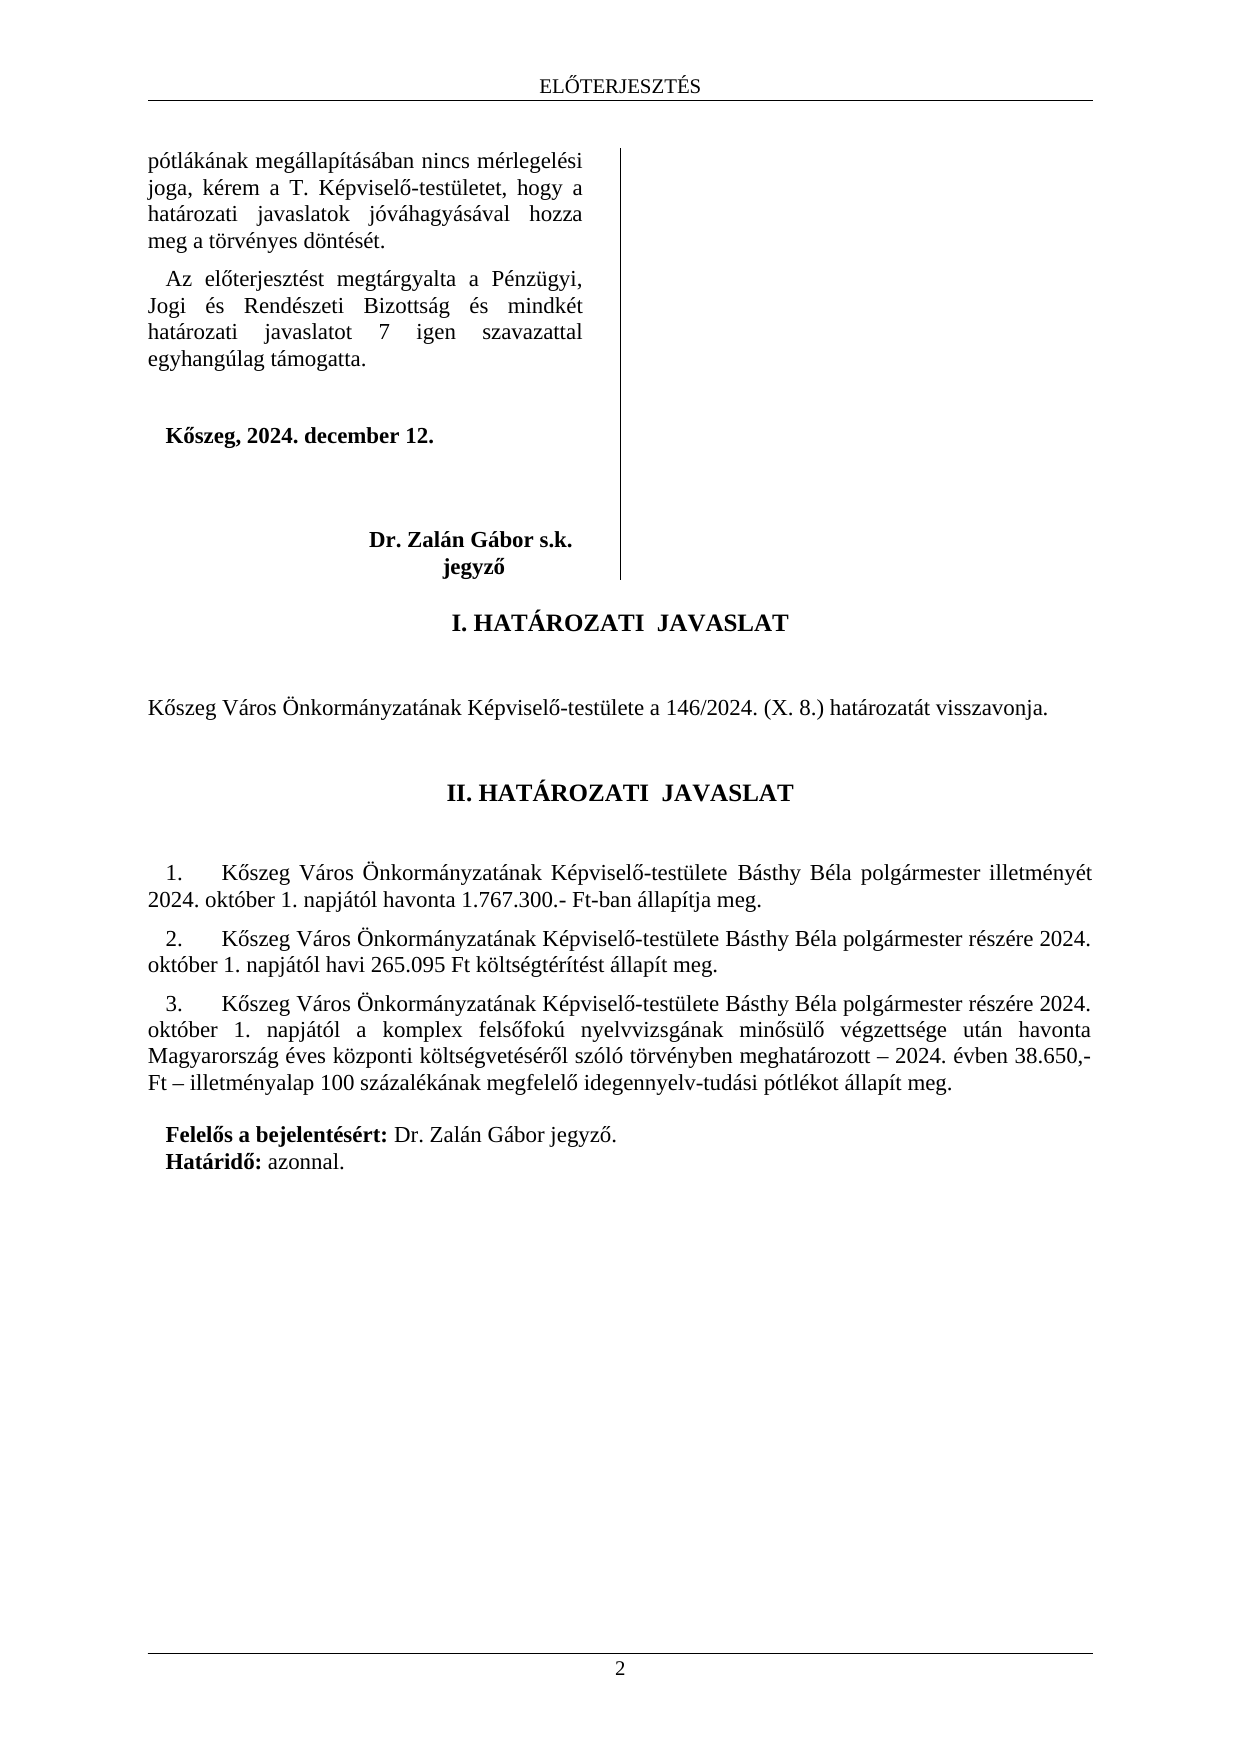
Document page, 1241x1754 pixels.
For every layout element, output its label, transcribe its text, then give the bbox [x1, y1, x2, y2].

text Határidő: azonnal. [148, 1148, 1093, 1174]
text jegyző [148, 553, 583, 579]
text II. HATÁROZATI JAVASLAT [148, 778, 1093, 807]
text I. HATÁROZATI JAVASLAT [148, 608, 1093, 637]
text Az előterjesztést megtárgyalta a Pénzügyi, Jogi és Rendészeti Bizottság és mindkét határozati javaslatot 7 igen szavazattal egyhangúlag támogatta. [148, 266, 583, 371]
text Dr. Zalán Gábor s.k. [148, 526, 583, 553]
text Felelős a bejelentésért: Dr. Zalán Gábor jegyző. [148, 1122, 1093, 1148]
text Kőszeg Város Önkormányzatának Képviselő-testülete a 146/2024. (X. 8.) határozatát visszavonja. [148, 694, 1093, 720]
text 2. Kőszeg Város Önkormányzatának Képviselő-testülete Básthy Béla polgármester részére 2024. október 1. napjától havi 265.095 Ft költségtérítést állapít meg. [148, 924, 1093, 977]
text 3. Kőszeg Város Önkormányzatának Képviselő-testülete Básthy Béla polgármester részére 2024. október 1. napjától a komplex felsőfokú nyelvvizsgának minősülő végzettsége után havonta Magyarország éves központi költségvetéséről szóló törvényben meghatározott – 2024. évben 38.650,- Ft – illetményalap 100 százalékának megfelelő idegennyelv-tudási pótlékot állapít meg. [148, 990, 1093, 1095]
text 1. Kőszeg Város Önkormányzatának Képviselő-testülete Básthy Béla polgármester illetményét 2024. október 1. napjától havonta 1.767.300.- Ft-ban állapítja meg. [148, 859, 1093, 912]
text Kőszeg, 2024. december 12. [148, 422, 583, 449]
